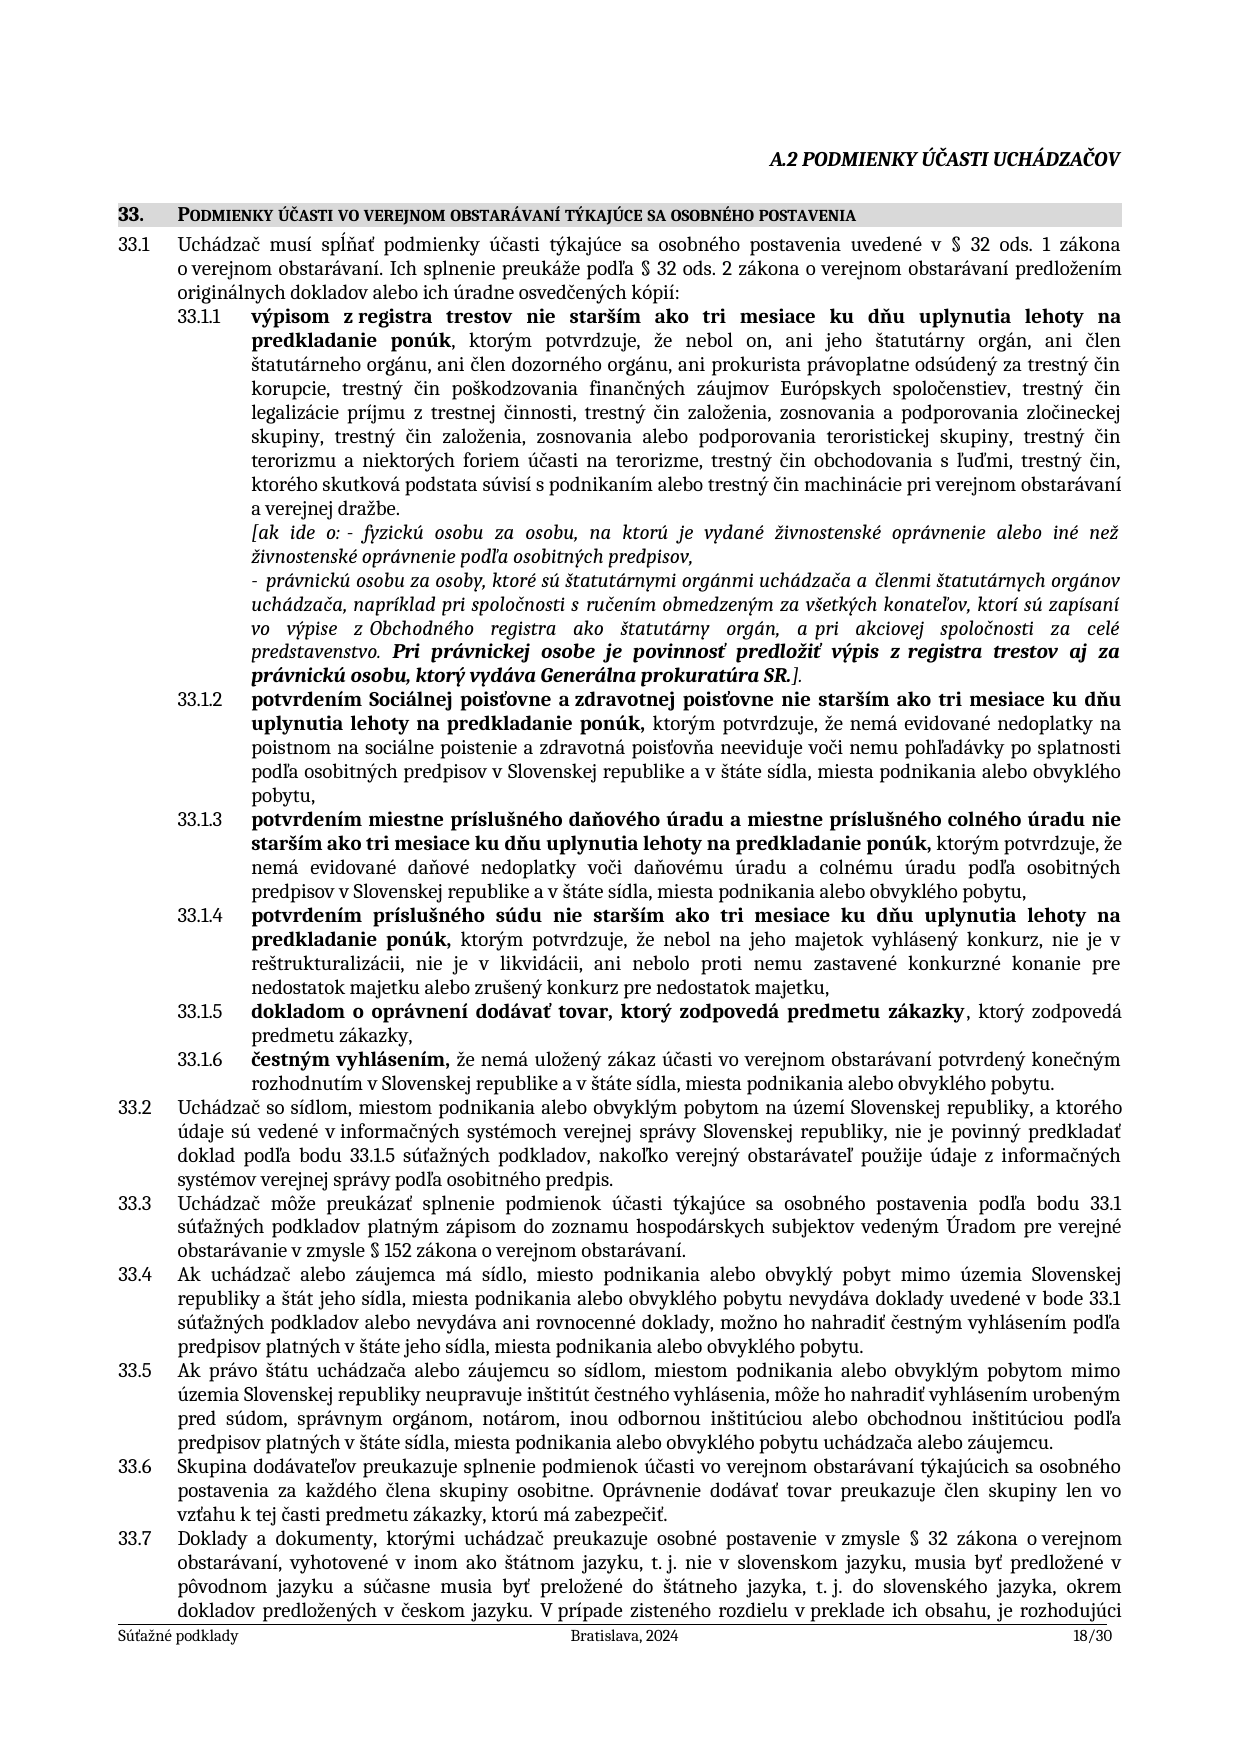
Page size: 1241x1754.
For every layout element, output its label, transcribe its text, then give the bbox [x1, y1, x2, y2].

list potvrdením príslušného súdu nie starším ako tri mesiace ku dňu uplynutia lehoty na predkladanie ponúk, ktorým potvrdzuje, že nebol na jeho majetok vyhlásený konkurz, nie je v reštrukturalizácii, nie je v likvidácii, ani nebolo proti nemu zastavené konkurzné konanie pre nedostatok majetku alebo zrušený konkurz pre nedostatok majetku, [177, 904, 1122, 999]
text A.2 PODMIENKY ÚČASTI UCHÁDZAČOV [118, 148, 1122, 172]
list Uchádzač môže preukázať splnenie podmienok účasti týkajúce sa osobného postavenia podľa bodu 33.1 súťažných podkladov platným zápisom do zoznamu hospodárskych subjektov vedeným Úradom pre verejné obstarávanie v zmysle § 152 zákona o verejnom obstarávaní. [118, 1191, 1122, 1263]
list dokladom o oprávnení dodávať tovar, ktorý zodpovedá predmetu zákazky, ktorý zodpovedá predmetu zákazky, [177, 999, 1122, 1047]
list Ak právo štátu uchádzača alebo záujemcu so sídlom, miestom podnikania alebo obvyklým pobytom mimo územia Slovenskej republiky neupravuje inštitút čestného vyhlásenia, môže ho nahradiť vyhlásením urobeným pred súdom, správnym orgánom, notárom, inou odbornou inštitúciou alebo obchodnou inštitúciou podľa predpisov platných v štáte sídla, miesta podnikania alebo obvyklého pobytu uchádzača alebo záujemcu. [118, 1359, 1122, 1455]
list výpisom z registra trestov nie starším ako tri mesiace ku dňu uplynutia lehoty na predkladanie ponúk, ktorým potvrdzuje, že nebol on, ani jeho štatutárny orgán, ani člen štatutárneho orgánu, ani člen dozorného orgánu, ani prokurista právoplatne odsúdený za trestný čin korupcie, trestný čin poškodzovania finančných záujmov Európskych spoločenstiev, trestný čin legalizácie príjmu z trestnej činnosti, trestný čin založenia, zosnovania a podporovania zločineckej skupiny, trestný čin založenia, zosnovania alebo podporovania teroristickej skupiny, trestný čin terorizmu a niektorých foriem účasti na terorizme, trestný čin obchodovania s ľuďmi, trestný čin, ktorého skutková podstata súvisí s podnikaním alebo trestný čin machinácie pri verejnom obstarávaní a verejnej dražbe. [177, 305, 1122, 520]
list Ak uchádzač alebo záujemca má sídlo, miesto podnikania alebo obvyklý pobyt mimo územia Slovenskej republiky a štát jeho sídla, miesta podnikania alebo obvyklého pobytu nevydáva doklady uvedené v bode 33.1 súťažných podkladov alebo nevydáva ani rovnocenné doklady, možno ho nahradiť čestným vyhlásením podľa predpisov platných v štáte jeho sídla, miesta podnikania alebo obvyklého pobytu. [118, 1263, 1122, 1359]
text [ak ide o: - fyzickú osobu za osobu, na ktorú je vydané živnostenské oprávnenie alebo iné než živnostenské oprávnenie podľa osobitných predpisov, [177, 520, 1122, 568]
list Podmienky účasti vo verejnom obstarávaní týkajúce sa osobného postavenia [118, 203, 1122, 227]
list potvrdením Sociálnej poisťovne a zdravotnej poisťovne nie starším ako tri mesiace ku dňu uplynutia lehoty na predkladanie ponúk, ktorým potvrdzuje, že nemá evidované nedoplatky na poistnom na sociálne poistenie a zdravotná poisťovňa neeviduje voči nemu pohľadávky po splatnosti podľa osobitných predpisov v Slovenskej republike a v štáte sídla, miesta podnikania alebo obvyklého pobytu, [177, 688, 1122, 808]
text - právnickú osobu za osoby, ktoré sú štatutárnymi orgánmi uchádzača a členmi štatutárnych orgánov uchádzača, napríklad pri spoločnosti s ručením obmedzeným za všetkých konateľov, ktorí sú zapísaní vo výpise z Obchodného registra ako štatutárny orgán, a pri akciovej spoločnosti za celé predstavenstvo. Pri právnickej osobe je povinnosť predložiť výpis z registra trestov aj za právnickú osobu, ktorý vydáva Generálna prokuratúra SR.]. [177, 568, 1122, 688]
list čestným vyhlásením, že nemá uložený zákaz účasti vo verejnom obstarávaní potvrdený konečným rozhodnutím v Slovenskej republike a v štáte sídla, miesta podnikania alebo obvyklého pobytu. [177, 1047, 1122, 1095]
list Skupina dodávateľov preukazuje splnenie podmienok účasti vo verejnom obstarávaní týkajúcich sa osobného postavenia za každého člena skupiny osobitne. Oprávnenie dodávať tovar preukazuje člen skupiny len vo vzťahu k tej časti predmetu zákazky, ktorú má zabezpečiť. [118, 1455, 1122, 1527]
list Uchádzač musí spĺňať podmienky účasti týkajúce sa osobného postavenia uvedené v § 32 ods. 1 zákona o verejnom obstarávaní. Ich splnenie preukáže podľa § 32 ods. 2 zákona o verejnom obstarávaní predložením originálnych dokladov alebo ich úradne osvedčených kópií: [118, 233, 1122, 305]
list potvrdením miestne príslušného daňového úradu a miestne príslušného colného úradu nie starším ako tri mesiace ku dňu uplynutia lehoty na predkladanie ponúk, ktorým potvrdzuje, že nemá evidované daňové nedoplatky voči daňovému úradu a colnému úradu podľa osobitných predpisov v Slovenskej republike a v štáte sídla, miesta podnikania alebo obvyklého pobytu, [177, 808, 1122, 904]
list Uchádzač so sídlom, miestom podnikania alebo obvyklým pobytom na území Slovenskej republiky, a ktorého údaje sú vedené v informačných systémoch verejnej správy Slovenskej republiky, nie je povinný predkladať doklad podľa bodu 33.1.5 súťažných podkladov, nakoľko verejný obstarávateľ použije údaje z informačných systémov verejnej správy podľa osobitného predpis. [118, 1095, 1122, 1191]
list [118, 1527, 1122, 1622]
